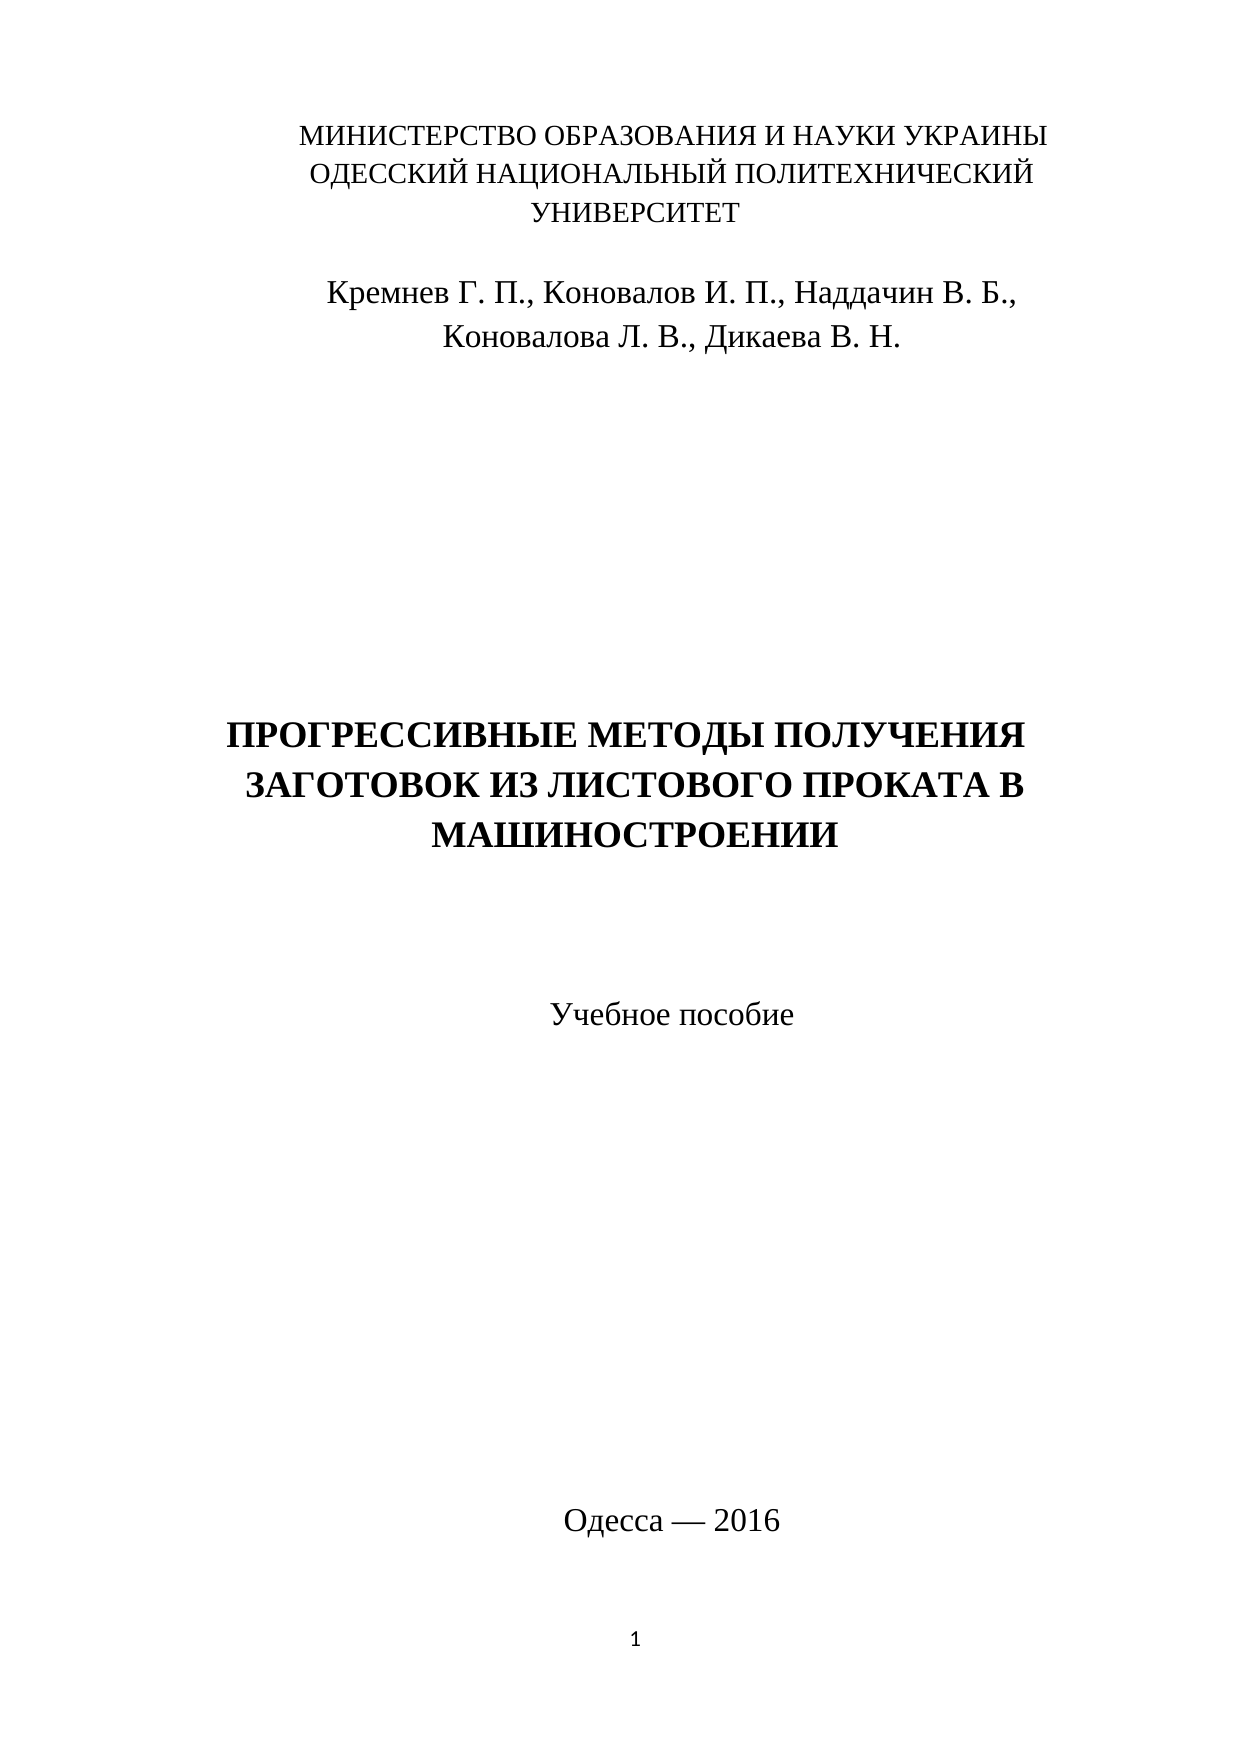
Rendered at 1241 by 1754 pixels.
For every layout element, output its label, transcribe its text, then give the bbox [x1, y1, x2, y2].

text Учебное пособие [136, 994, 1134, 1032]
text МИНИСТЕРСТВО ОБРАЗОВАНИЯ И НАУКИ УКРАИНЫ [136, 118, 1137, 152]
text Кремнев Г. П., Коновалов И. П., Наддачин В. Б., [136, 272, 1134, 311]
text ПРОГРЕССИВНЫЕ МЕТОДЫ ПОЛУЧЕНИЯ ЗАГОТОВОК ИЗ ЛИСТОВОГО ПРОКАТА В МАШИНОСТРОЕНИИ [118, 713, 1134, 855]
text ОДЕССКИЙ НАЦИОНАЛЬНЫЙ ПОЛИТЕХНИЧЕСКИЙ УНИВЕРСИТЕТ [136, 157, 1134, 229]
text Одесса — 2016 [136, 1500, 1134, 1539]
text Коновалова Л. В., Дикаева В. Н. [136, 316, 1134, 355]
